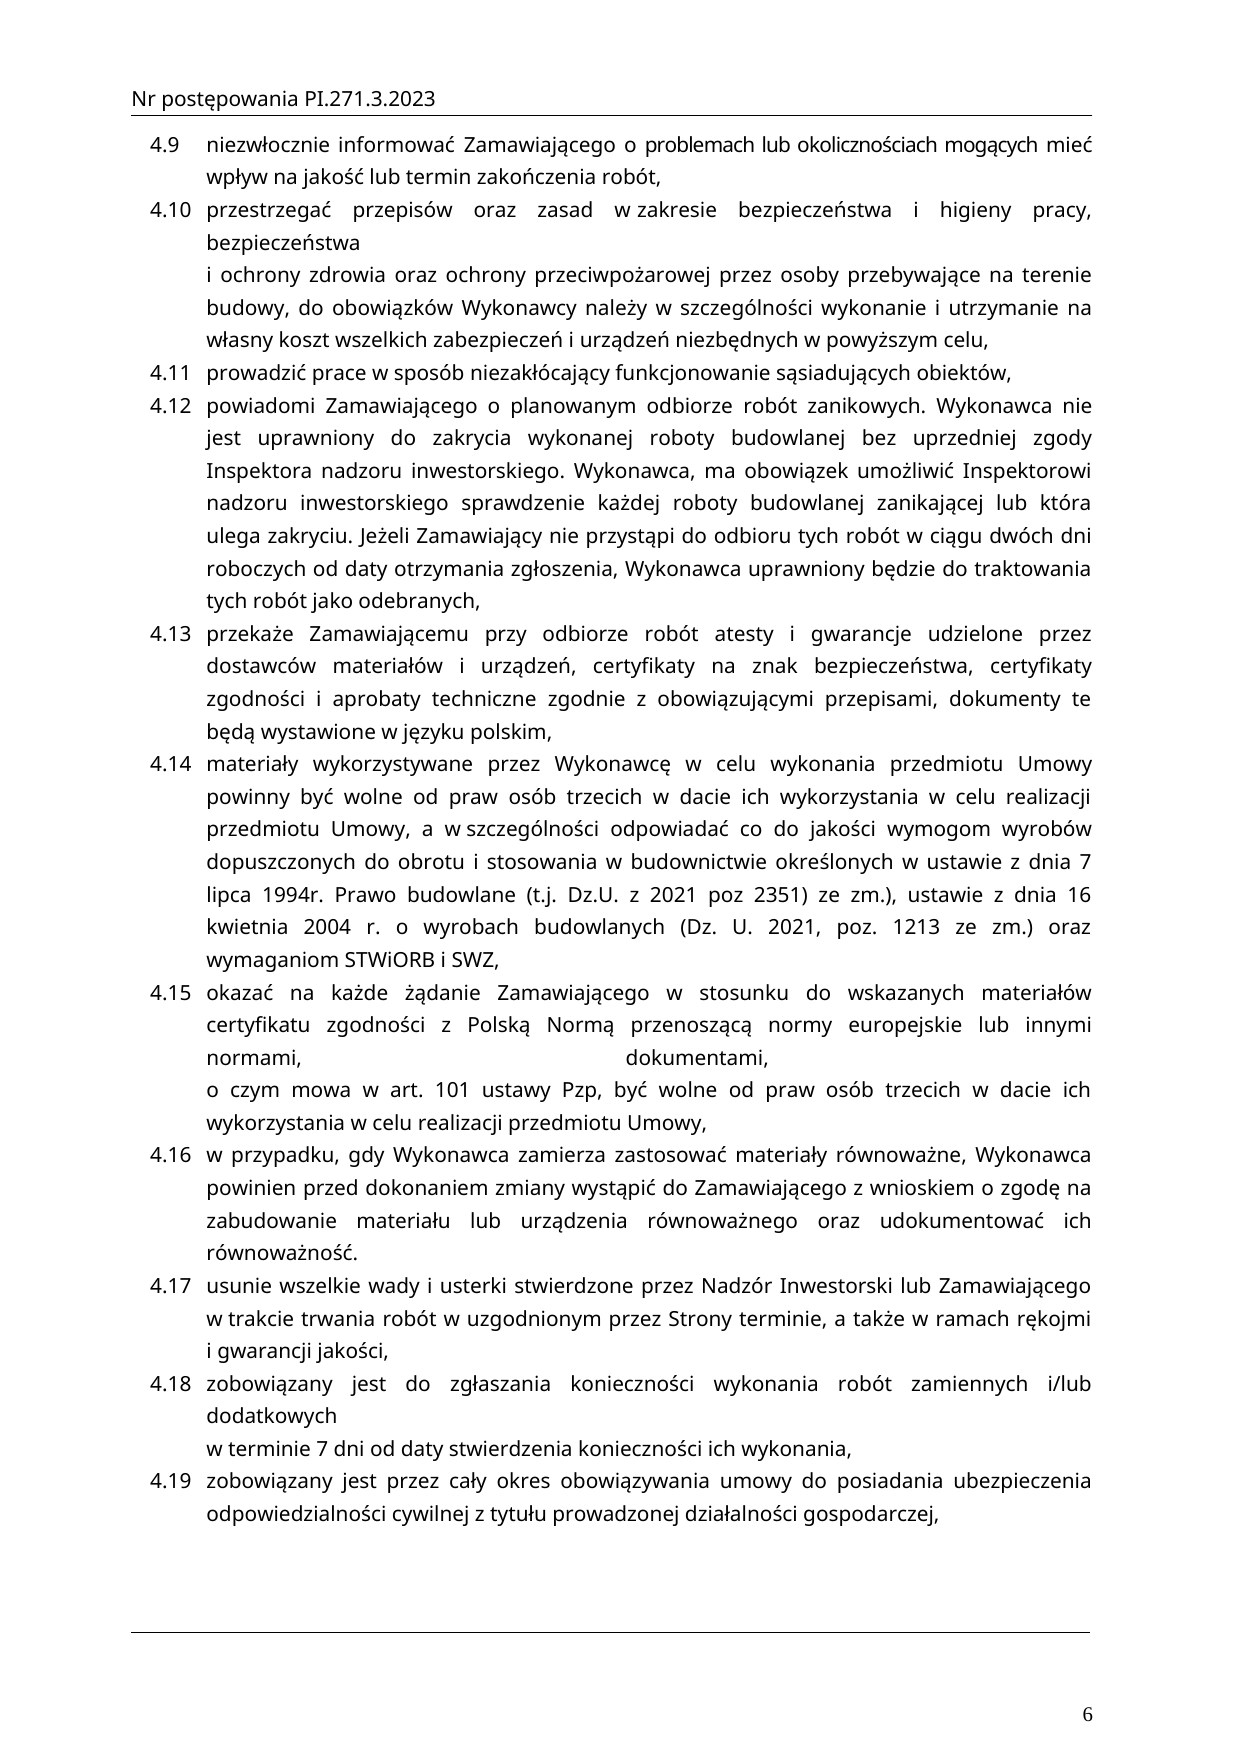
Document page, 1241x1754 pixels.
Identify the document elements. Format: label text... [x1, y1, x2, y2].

list usunie wszelkie wady i usterki stwierdzone przez Nadzór Inwestorski lub Zamawiającego w trakcie trwania robót w uzgodnionym przez Strony terminie, a także w ramach rękojmi i gwarancji jakości, [150, 1271, 1092, 1365]
list przestrzegać przepisów oraz zasad w zakresie bezpieczeństwa i higieny pracy, bezpieczeństwa i ochrony zdrowia oraz ochrony przeciwpożarowej przez osoby przebywające na terenie budowy, do obowiązków Wykonawcy należy w szczególności wykonanie i utrzymanie na własny koszt wszelkich zabezpieczeń i urządzeń niezbędnych w powyższym celu, [150, 195, 1092, 354]
list materiały wykorzystywane przez Wykonawcę w celu wykonania przedmiotu Umowy powinny być wolne od praw osób trzecich w dacie ich wykorzystania w celu realizacji przedmiotu Umowy, a w szczególności odpowiadać co do jakości wymogom wyrobów dopuszczonych do obrotu i stosowania w budownictwie określonych w ustawie z dnia 7 lipca 1994r. Prawo budowlane (t.j. Dz.U. z 2021 poz 2351) ze zm.), ustawie z dnia 16 kwietnia 2004 r. o wyrobach budowlanych (Dz. U. 2021, poz. 1213 ze zm.) oraz wymaganiom STWiORB i SWZ, [150, 749, 1092, 973]
list w przypadku, gdy Wykonawca zamierza zastosować materiały równoważne, Wykonawca powinien przed dokonaniem zmiany wystąpić do Zamawiającego z wnioskiem o zgodę na zabudowanie materiału lub urządzenia równoważnego oraz udokumentować ich równoważność. [150, 1141, 1092, 1267]
list powiadomi Zamawiającego o planowanym odbiorze robót zanikowych. Wykonawca nie jest uprawniony do zakrycia wykonanej roboty budowlanej bez uprzedniej zgody Inspektora nadzoru inwestorskiego. Wykonawca, ma obowiązek umożliwić Inspektorowi nadzoru inwestorskiego sprawdzenie każdej roboty budowlanej zanikającej lub która ulega zakryciu. Jeżeli Zamawiający nie przystąpi do odbioru tych robót w ciągu dwóch dni roboczych od daty otrzymania zgłoszenia, Wykonawca uprawniony będzie do traktowania tych robót jako odebranych, [150, 391, 1092, 615]
list prowadzić prace w sposób niezakłócający funkcjonowanie sąsiadujących obiektów, [150, 358, 1092, 387]
list zobowiązany jest przez cały okres obowiązywania umowy do posiadania ubezpieczenia odpowiedzialności cywilnej z tytułu prowadzonej działalności gospodarczej, [150, 1467, 1092, 1528]
list niezwłocznie informować Zamawiającego o problemach lub okolicznościach mogących mieć wpływ na jakość lub termin zakończenia robót, [150, 130, 1092, 191]
list okazać na każde żądanie Zamawiającego w stosunku do wskazanych materiałów certyfikatu zgodności z Polską Normą przenoszącą normy europejskie lub innymi normami, dokumentami, o czym mowa w art. 101 ustawy Pzp, być wolne od praw osób trzecich w dacie ich wykorzystania w celu realizacji przedmiotu Umowy, [150, 978, 1092, 1136]
list przekaże Zamawiającemu przy odbiorze robót atesty i gwarancje udzielone przez dostawców materiałów i urządzeń, certyfikaty na znak bezpieczeństwa, certyfikaty zgodności i aprobaty techniczne zgodnie z obowiązującymi przepisami, dokumenty te będą wystawione w języku polskim, [150, 619, 1092, 745]
list zobowiązany jest do zgłaszania konieczności wykonania robót zamiennych i/lub dodatkowych w terminie 7 dni od daty stwierdzenia konieczności ich wykonania, [150, 1369, 1092, 1462]
